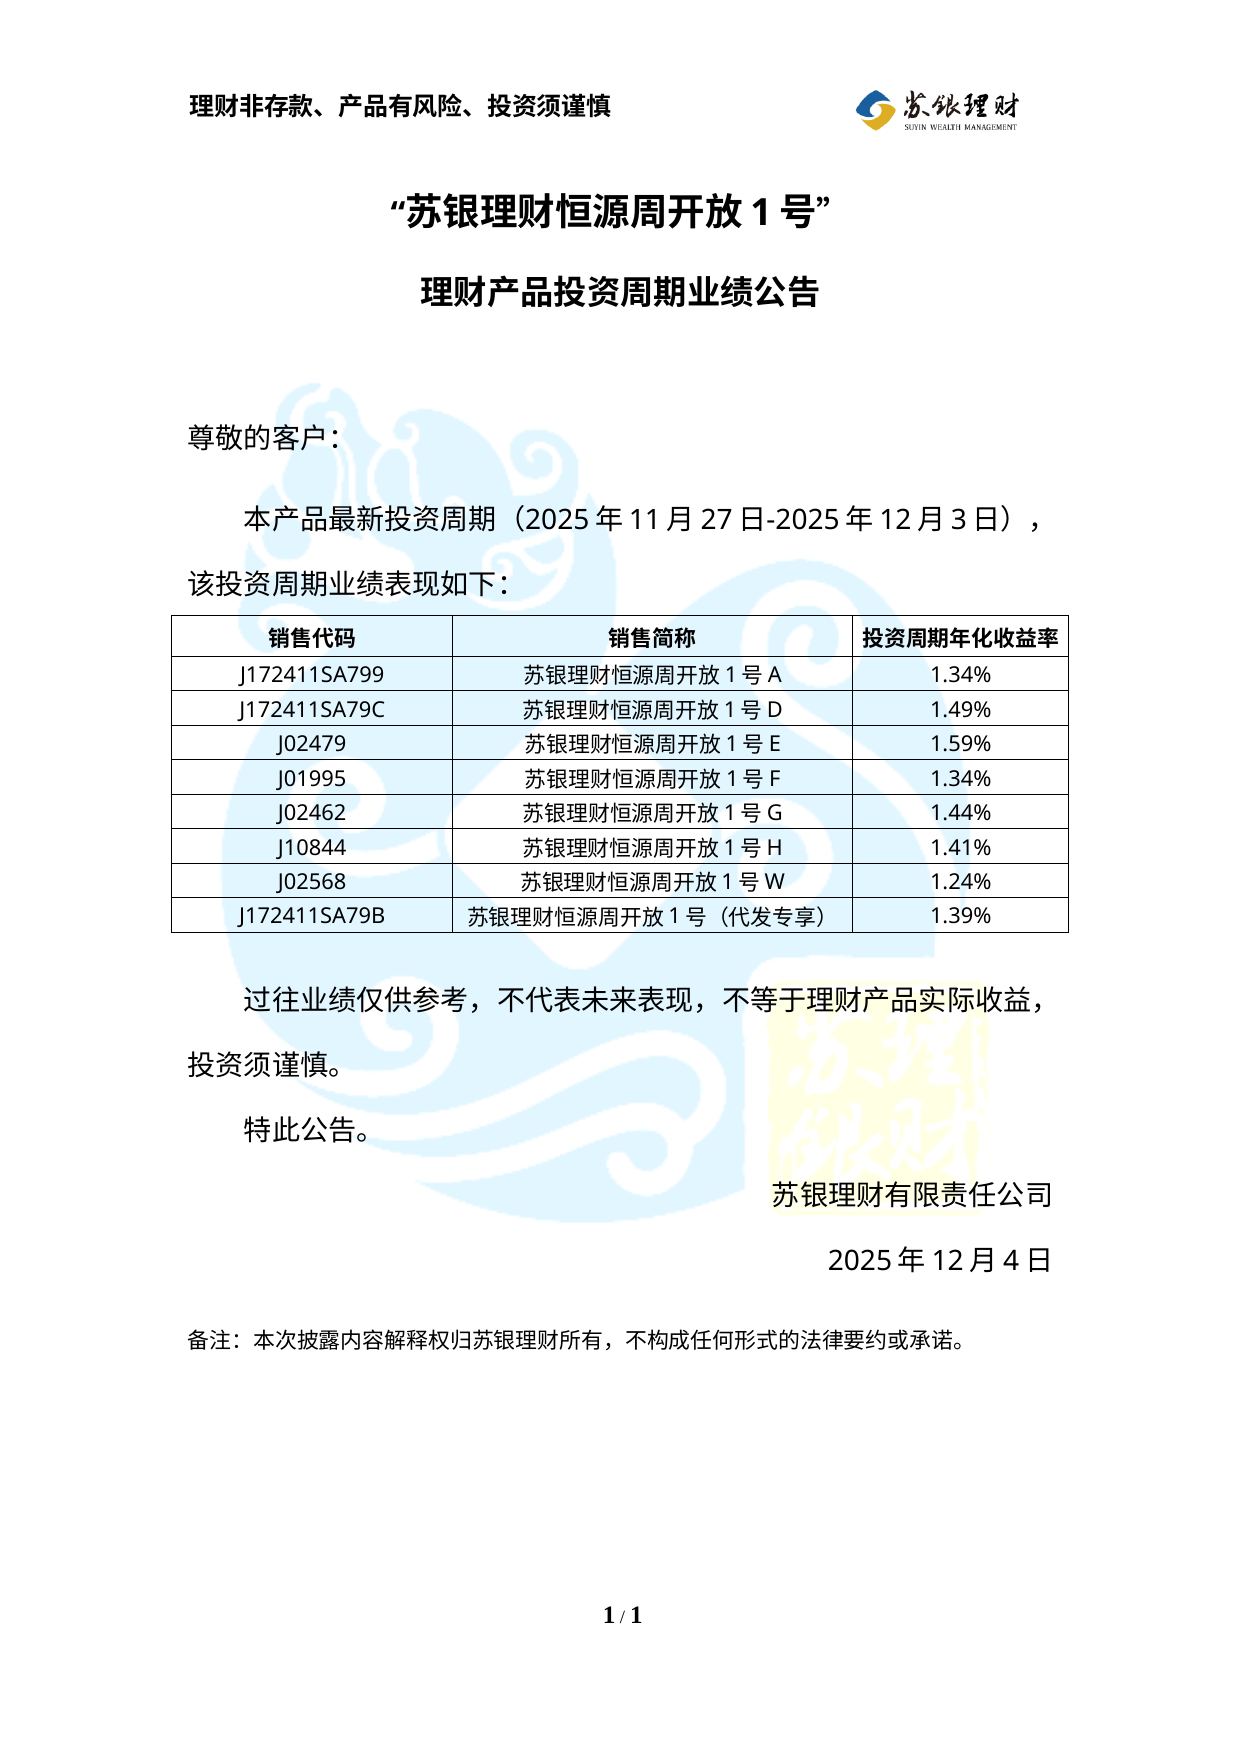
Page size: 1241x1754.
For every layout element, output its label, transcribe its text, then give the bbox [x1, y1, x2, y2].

table_cell 苏银理财恒源周开放1号E [453, 726, 852, 759]
table_cell J10844 [172, 829, 452, 863]
table_header 投资周期年化收益率 [853, 616, 1068, 656]
table_cell 苏银理财恒源周开放1号D [453, 691, 852, 725]
table_cell 1.59% [853, 726, 1068, 759]
table_header 销售代码 [172, 616, 452, 656]
table_cell 苏银理财恒源周开放1号（代发专享） [453, 898, 852, 932]
text “苏银理财恒源周开放1号” [187, 176, 1053, 241]
table_cell 苏银理财恒源周开放1号H [453, 829, 852, 863]
table_cell 1.49% [853, 691, 1068, 725]
text 过往业绩仅供参考，不代表未来表现，不等于理财产品实际收益，投资须谨慎。 [187, 965, 1053, 1095]
table_header 销售简称 [453, 616, 852, 656]
table_cell 1.39% [853, 898, 1068, 932]
table_cell J02568 [172, 864, 452, 897]
table_cell J172411SA79B [172, 898, 452, 932]
table_cell J02462 [172, 795, 452, 828]
table_cell J01995 [172, 760, 452, 794]
text 苏银理财有限责任公司 [187, 1160, 1053, 1225]
table_cell 苏银理财恒源周开放1号F [453, 760, 852, 794]
table_cell 苏银理财恒源周开放1号A [453, 657, 852, 690]
table_cell J172411SA79C [172, 691, 452, 725]
table_cell 苏银理财恒源周开放1号W [453, 864, 852, 897]
text 理财产品投资周期业绩公告 [187, 258, 1053, 323]
table_cell 1.44% [853, 795, 1068, 828]
table_cell 1.24% [853, 864, 1068, 897]
table_cell 1.41% [853, 829, 1068, 863]
table_cell 苏银理财恒源周开放1号G [453, 795, 852, 828]
text 特此公告。 [187, 1095, 1053, 1160]
text 本产品最新投资周期（2025年11月27日-2025年12月3日），该投资周期业绩表现如下： [187, 485, 1053, 615]
table_cell J02479 [172, 726, 452, 759]
table_cell 1.34% [853, 760, 1068, 794]
table_cell 1.34% [853, 657, 1068, 690]
table_cell J172411SA799 [172, 657, 452, 690]
picture [831, 73, 1049, 143]
text 备注：本次披露内容解释权归苏银理财所有，不构成任何形式的法律要约或承诺。 [187, 1323, 1053, 1355]
text 2025年12月4日 [187, 1225, 1053, 1290]
text 尊敬的客户： [187, 404, 1053, 469]
